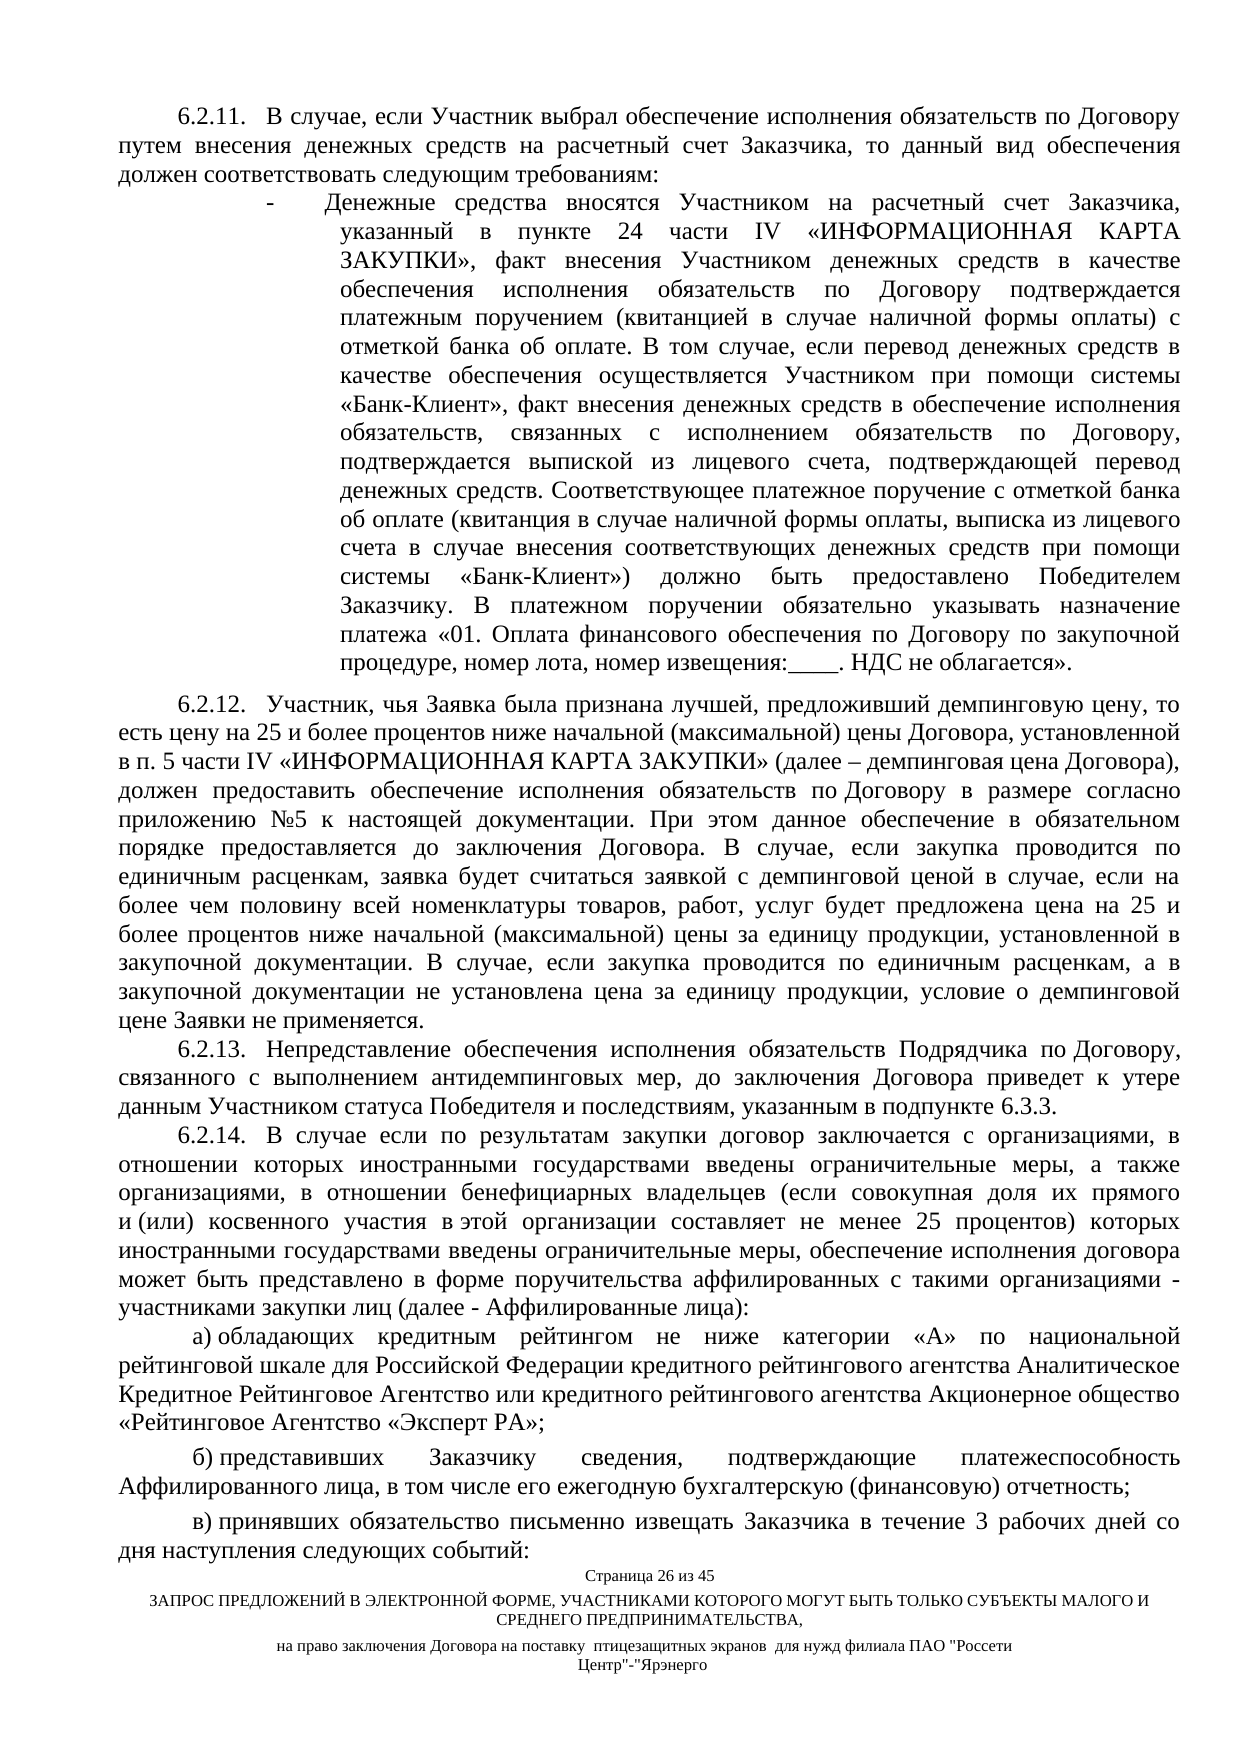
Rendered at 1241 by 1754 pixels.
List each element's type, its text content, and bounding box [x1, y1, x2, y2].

subtitle Непредставление обеспечения исполнения обязательств Подрядчика по Договору, связанного с выполнением антидемпинговых мер, до заключения Договора приведет к утере данным Участником статуса Победителя и последствиям, указанным в подпункте 6.3.3. [118, 1034, 1181, 1120]
text б) представивших Заказчику сведения, подтверждающие платежеспособность Аффилированного лица, в том числе его ежегодную бухгалтерскую (финансовую) отчетность; [118, 1442, 1181, 1500]
text в) принявших обязательство письменно извещать Заказчика в течение 3 рабочих дней со дня наступления следующих событий: [118, 1506, 1181, 1564]
subtitle Участник, чья Заявка была признана лучшей, предложивший демпинговую цену, то есть цену на 25 и более процентов ниже начальной (максимальной) цены Договора, установленной в п. 5 части IV «ИНФОРМАЦИОННАЯ КАРТА ЗАКУПКИ» (далее – демпинговая цена Договора), должен предоставить обеспечение исполнения обязательств по Договору в размере согласно приложению №5 к настоящей документации. При этом данное обеспечение в обязательном порядке предоставляется до заключения Договора. В случае, если закупка проводится по единичным расценкам, заявка будет считаться заявкой с демпинговой ценой в случае, если на более чем половину всей номенклатуры товаров, работ, услуг будет предложена цена на 25 и более процентов ниже начальной (максимальной) цены за единицу продукции, установленной в закупочной документации. В случае, если закупка проводится по единичным расценкам, а в закупочной документации не установлена цена за единицу продукции, условие о демпинговой цене Заявки не применяется. [118, 689, 1181, 1034]
text а) обладающих кредитным рейтингом не ниже категории «А» по национальной рейтинговой шкале для Российской Федерации кредитного рейтингового агентства Аналитическое Кредитное Рейтинговое Агентство или кредитного рейтингового агентства Акционерное общество «Рейтинговое Агентство «Эксперт РА»; [118, 1321, 1181, 1436]
subtitle В случае, если Участник выбрал обеспечение исполнения обязательств по Договору путем внесения денежных средств на расчетный счет Заказчика, то данный вид обеспечения должен соответствовать следующим требованиям: [118, 101, 1181, 187]
list Денежные средства вносятся Участником на расчетный счет Заказчика, указанный в пункте 24 части IV «ИНФОРМАЦИОННАЯ КАРТА ЗАКУПКИ», факт внесения Участником денежных средств в качестве обеспечения исполнения обязательств по Договору подтверждается платежным поручением (квитанцией в случае наличной формы оплаты) с отметкой банка об оплате. В том случае, если перевод денежных средств в качестве обеспечения осуществляется Участником при помощи системы «Банк-Клиент», факт внесения денежных средств в обеспечение исполнения обязательств, связанных с исполнением обязательств по Договору, подтверждается выпиской из лицевого счета, подтверждающей перевод денежных средств. Соответствующее платежное поручение с отметкой банка об оплате (квитанция в случае наличной формы оплаты, выписка из лицевого счета в случае внесения соответствующих денежных средств при помощи системы «Банк-Клиент») должно быть предоставлено Победителем Заказчику. В платежном поручении обязательно указывать назначение платежа «01. Оплата финансового обеспечения по Договору по закупочной процедуре, номер лота, номер извещения:____. НДС не облагается». [266, 187, 1181, 676]
subtitle В случае если по результатам закупки договор заключается с организациями, в отношении которых иностранными государствами введены ограничительные меры, а также организациями, в отношении бенефициарных владельцев (если совокупная доля их прямого и (или) косвенного участия в этой организации составляет не менее 25 процентов) которых иностранными государствами введены ограничительные меры, обеспечение исполнения договора может быть представлено в форме поручительства аффилированных с такими организациями - участниками закупки лиц (далее - Аффилированные лица): [118, 1120, 1181, 1321]
